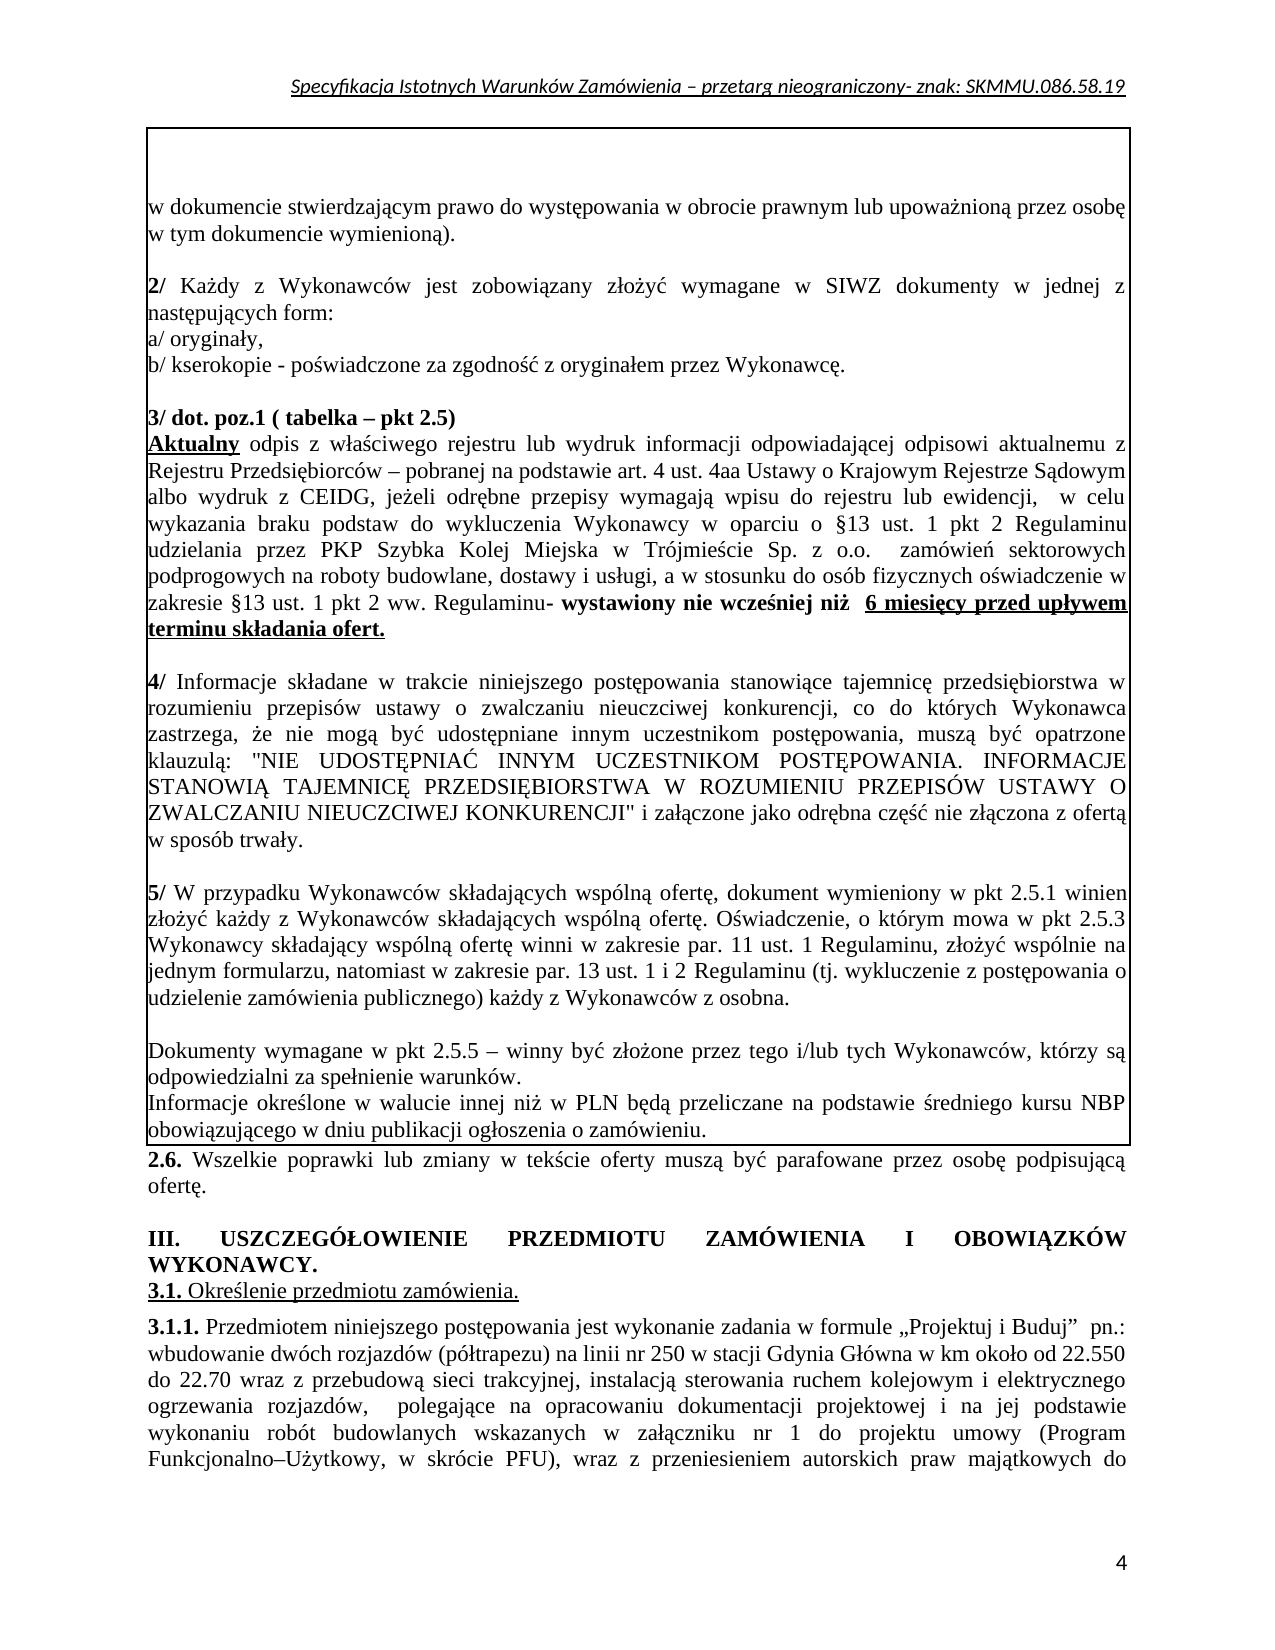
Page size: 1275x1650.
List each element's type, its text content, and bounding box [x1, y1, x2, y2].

text Informacje określone w walucie innej niż w PLN będą przeliczane na podstawie średniego kursu NBP obowiązującego w dniu publikacji ogłoszenia o zamówieniu. [148, 1023, 1129, 1144]
text 5/ W przypadku Wykonawców składających wspólną ofertę, dokument wymieniony w pkt 2.5.1 winien złożyć każdy z Wykonawców składających wspólną ofertę. Oświadczenie, o którym mowa w pkt 2.5.3 Wykonawcy składający wspólną ofertę winni w zakresie par. 11 ust. 1 Regulaminu, złożyć wspólnie na jednym formularzu, natomiast w zakresie par. 13 ust. 1 i 2 Regulaminu (tj. wykluczenie z postępowania o udzielenie zamówienia publicznego) każdy z Wykonawców z osobna. [148, 878, 1127, 1010]
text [148, 1313, 1127, 1472]
text 2.6. Wszelkie poprawki lub zmiany w tekście oferty muszą być parafowane przez osobę podpisującą ofertę. [148, 1146, 1127, 1198]
text 4/ Informacje składane w trakcie niniejszego postępowania stanowiące tajemnicę przedsiębiorstwa w rozumieniu przepisów ustawy o zwalczaniu nieuczciwej konkurencji, co do których Wykonawca zastrzega, że nie mogą być udostępniane innym uczestnikom postępowania, muszą być opatrzone klauzulą: "NIE UDOSTĘPNIAĆ INNYM UCZESTNIKOM POSTĘPOWANIA. INFORMACJE STANOWIĄ TAJEMNICĘ PRZEDSIĘBIORSTWA W ROZUMIENIU PRZEPISÓW USTAWY O ZWALCZANIU NIEUCZCIWEJ KONKURENCJI" i załączone jako odrębna część nie złączona z ofertą w sposób trwały. [148, 668, 1127, 852]
text a/ oryginały, [148, 325, 1127, 351]
text b/ kserokopie - poświadczone za zgodność z oryginałem przez Wykonawcę. [148, 351, 1127, 378]
text Aktualny odpis z właściwego rejestru lub wydruk informacji odpowiadającej odpisowi aktualnemu z Rejestru Przedsiębiorców – pobranej na podstawie art. 4 ust. 4aa Ustawy o Krajowym Rejestrze Sądowym albo wydruk z CEIDG, jeżeli odrębne przepisy wymagają wpisu do rejestru lub ewidencji, w celu wykazania braku podstaw do wykluczenia Wykonawcy w oparciu o §13 ust. 1 pkt 2 Regulaminu udzielania przez PKP Szybka Kolej Miejska w Trójmieście Sp. z o.o. zamówień sektorowych podprogowych na roboty budowlane, dostawy i usługi, a w stosunku do osób fizycznych oświadczenie w zakresie §13 ust. 1 pkt 2 ww. Regulaminu- wystawiony nie wcześniej niż 6 miesięcy przed upływem terminu składania ofert. [148, 431, 1127, 641]
text III. USZCZEGÓŁOWIENIE PRZEDMIOTU ZAMÓWIENIA I OBOWIĄZKÓW WYKONAWCY. [148, 1225, 1127, 1277]
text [148, 129, 1129, 246]
text 3/ dot. poz.1 ( tabelka – pkt 2.5) [148, 404, 1127, 431]
text 3.1. Określenie przedmiotu zamówienia. [148, 1277, 1127, 1304]
text 2/ Każdy z Wykonawców jest zobowiązany złożyć wymagane w SIWZ dokumenty w jednej z następujących form: [148, 272, 1127, 325]
